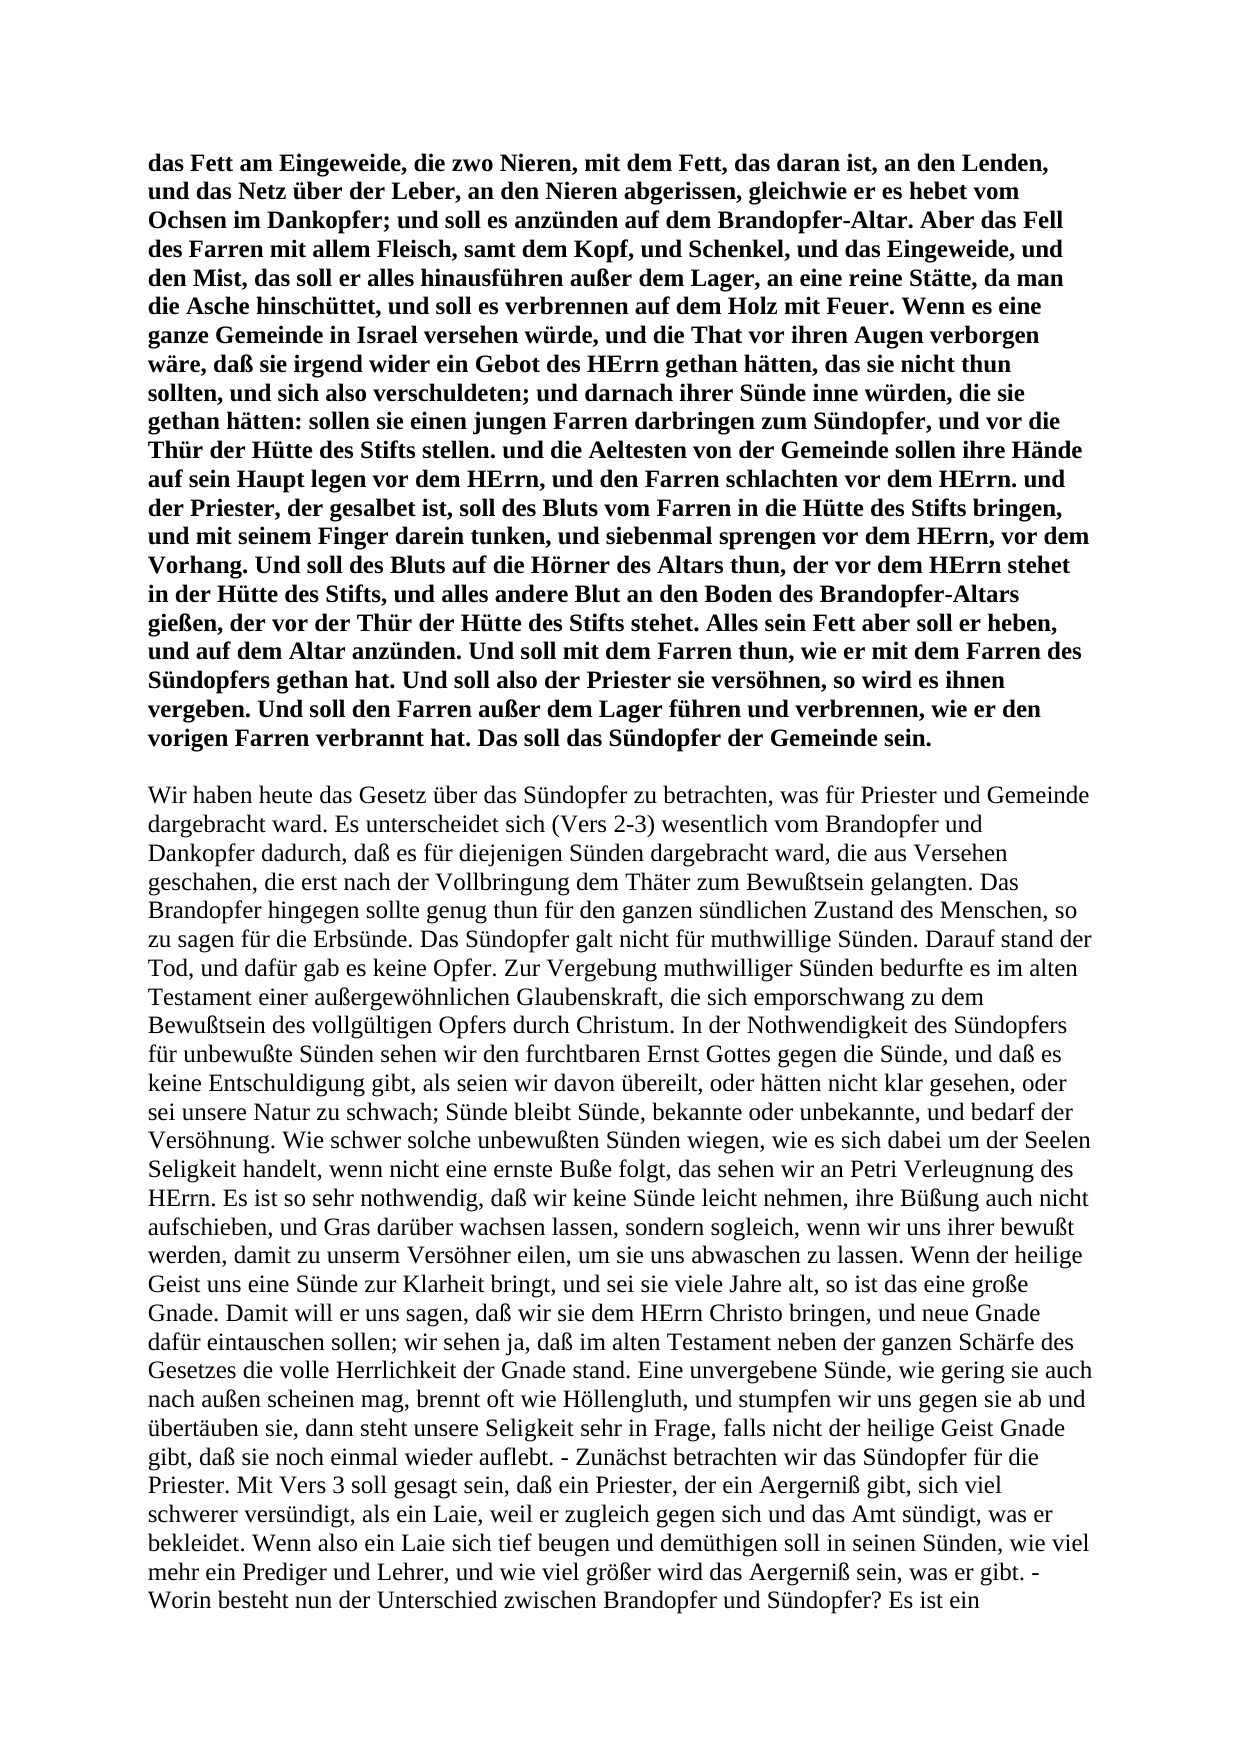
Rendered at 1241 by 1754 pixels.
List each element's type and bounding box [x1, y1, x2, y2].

text [148, 781, 1093, 1614]
text [148, 148, 1093, 751]
